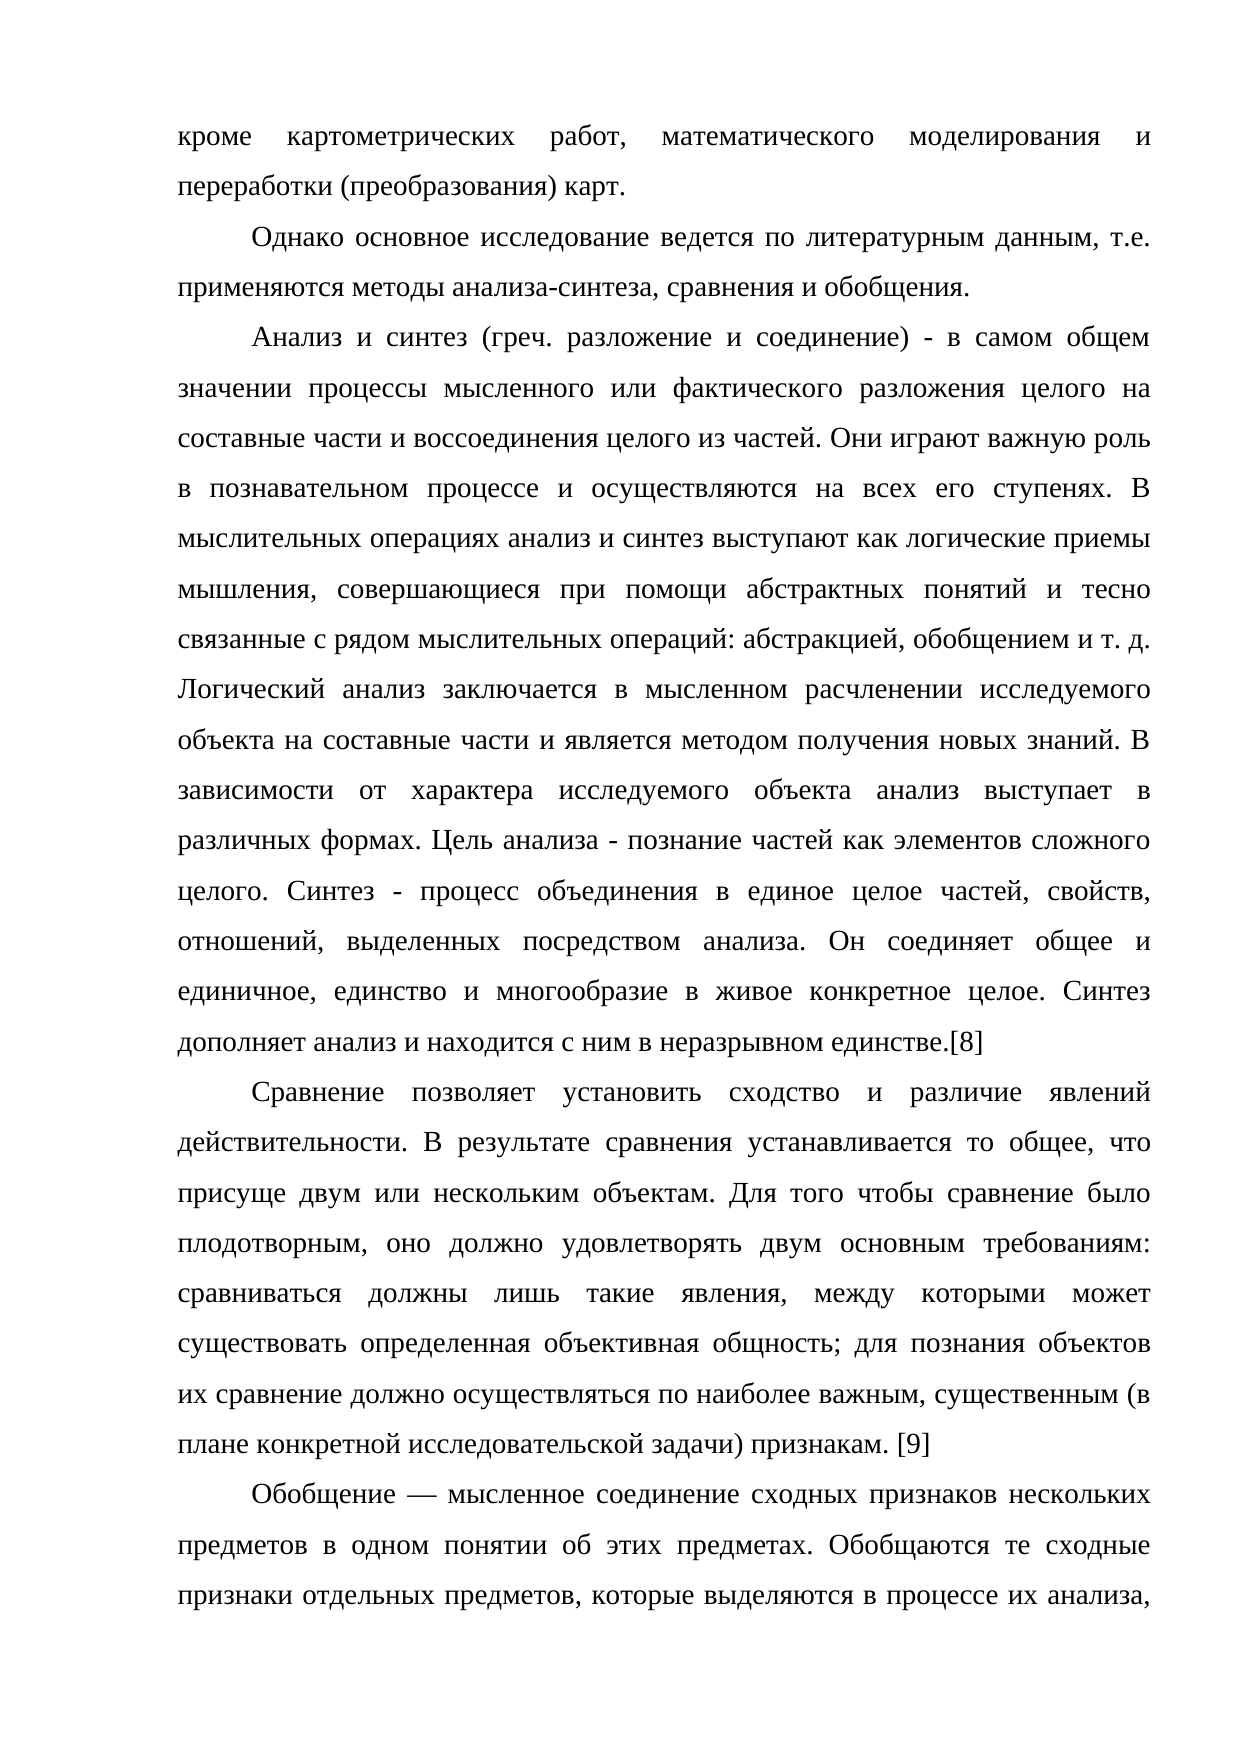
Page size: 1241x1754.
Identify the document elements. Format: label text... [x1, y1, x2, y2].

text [177, 118, 1152, 202]
text Сравнение позволяет установить сходство и различие явлений действительности. В результате сравнения устанавливается то общее, что присуще двум или нескольким объектам. Для того чтобы сравнение было плодотворным, оно должно удовлетворять двум основным требованиям: сравниваться должны лишь такие явления, между которыми может существовать определенная объективная общность; для познания объектов их сравнение должно осуществляться по наиболее важным, существенным (в плане конкретной исследовательской задачи) признакам. [9] [177, 1074, 1152, 1460]
text Анализ и синтез (греч. разложение и соединение) - в самом общем значении процессы мысленного или фактического разложения целого на составные части и воссоединения целого из частей. Они играют важную роль в познавательном процессе и осуществляются на всех его ступенях. В мыслительных операциях анализ и синтез выступают как логические приемы мышления, совершающиеся при помощи абстрактных понятий и тесно связанные с рядом мыслительных операций: абстракцией, обобщением и т. д. Логический анализ заключается в мысленном расчленении исследуемого объекта на составные части и является методом получения новых знаний. В зависимости от характера исследуемого объекта анализ выступает в различных формах. Цель анализа - познание частей как элементов сложного целого. Синтез - процесс объединения в единое целое частей, свойств, отношений, выделенных посредством анализа. Он соединяет общее и единичное, единство и многообразие в живое конкретное целое. Синтез дополняет анализ и находится с ним в неразрывном единстве.[8] [177, 319, 1152, 1057]
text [177, 1477, 1152, 1611]
text Однако основное исследование ведется по литературным данным, т.е. применяются методы анализа-синтеза, сравнения и обобщения. [177, 219, 1152, 303]
